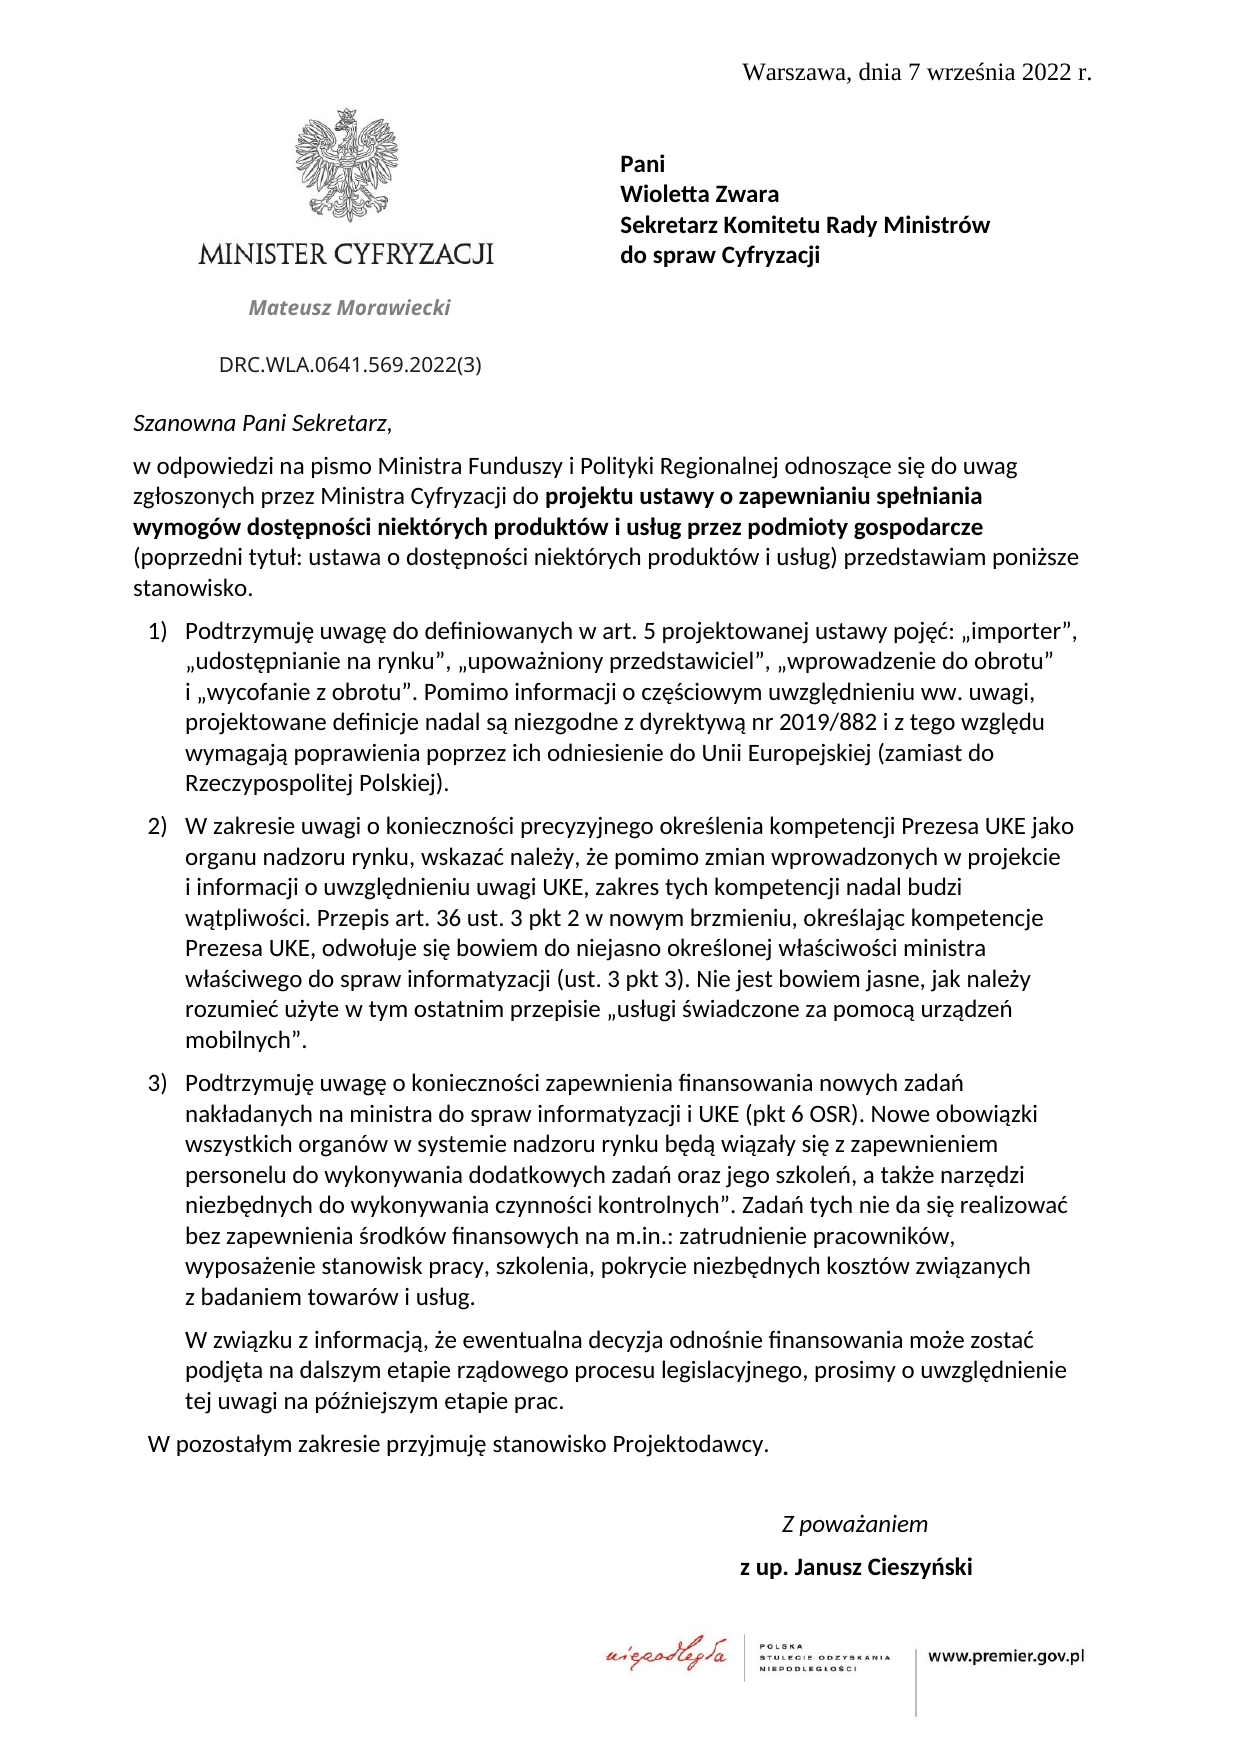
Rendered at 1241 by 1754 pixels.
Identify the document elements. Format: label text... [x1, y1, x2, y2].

text w odpowiedzi na pismo Ministra Funduszy i Polityki Regionalnej odnoszące się do uwag zgłoszonych przez Ministra Cyfryzacji do projektu ustawy o zapewnianiu spełniania wymogów dostępności niektórych produktów i usług przez podmioty gospodarcze (poprzedni tytuł: ustawa o dostępności niektórych produktów i usług) przedstawiam poniższe stanowisko. [133, 450, 1092, 602]
list W związku z informacją, że ewentualna decyzja odnośnie finansowania może zostać podjęta na dalszym etapie rządowego procesu legislacyjnego, prosimy o uwzględnienie tej uwagi na późniejszym etapie prac. [185, 1324, 1092, 1415]
text Z poważaniem [620, 1508, 1092, 1539]
text Sekretarz Komitetu Rady Ministrów do spraw Cyfryzacji [620, 209, 1092, 270]
text Szanowna Pani Sekretarz, [103, 332, 1092, 437]
text Pani [620, 148, 1092, 178]
text z up. Janusz Cieszyński [620, 1551, 1092, 1582]
list W zakresie uwagi o konieczności precyzyjnego określenia kompetencji Prezesa UKE jako organu nadzoru rynku, wskazać należy, że pomimo zmian wprowadzonych w projekcie i informacji o uwzględnieniu uwagi UKE, zakres tych kompetencji nadal budzi wątpliwości. Przepis art. 36 ust. 3 pkt 2 w nowym brzmieniu, określając kompetencje Prezesa UKE, odwołuje się bowiem do niejasno określonej właściwości ministra właściwego do spraw informatyzacji (ust. 3 pkt 3). Nie jest bowiem jasne, jak należy rozumieć użyte w tym ostatnim przepisie „usługi świadczone za pomocą urządzeń mobilnych”. [147, 811, 1092, 1055]
list Podtrzymuję uwagę do definiowanych w art. 5 projektowanej ustawy pojęć: „importer”, „udostępnianie na rynku”, „upoważniony przedstawiciel”, „wprowadzenie do obrotu” i „wycofanie z obrotu”. Pomimo informacji o częściowym uwzględnieniu ww. uwagi, projektowane definicje nadal są niezgodne z dyrektywą nr 2019/882 i z tego względu wymagają poprawienia poprzez ich odniesienie do Unii Europejskiej (zamiast do Rzeczypospolitej Polskiej). [147, 615, 1092, 798]
picture [183, 88, 512, 283]
text W pozostałym zakresie przyjmuję stanowisko Projektodawcy. [148, 1428, 1092, 1458]
text Wioletta Zwara [620, 178, 1092, 209]
picture [584, 1621, 1088, 1724]
list Podtrzymuję uwagę o konieczności zapewnienia finansowania nowych zadań nakładanych na ministra do spraw informatyzacji i UKE (pkt 6 OSR). Nowe obowiązki wszystkich organów w systemie nadzoru rynku będą wiązały się z zapewnieniem personelu do wykonywania dodatkowych zadań oraz jego szkoleń, a także narzędzi niezbędnych do wykonywania czynności kontrolnych”. Zadań tych nie da się realizować bez zapewnienia środków finansowych na m.in.: zatrudnienie pracowników, wyposażenie stanowisk pracy, szkolenia, pokrycie niezbędnych kosztów związanych z badaniem towarów i usług. [147, 1067, 1092, 1311]
